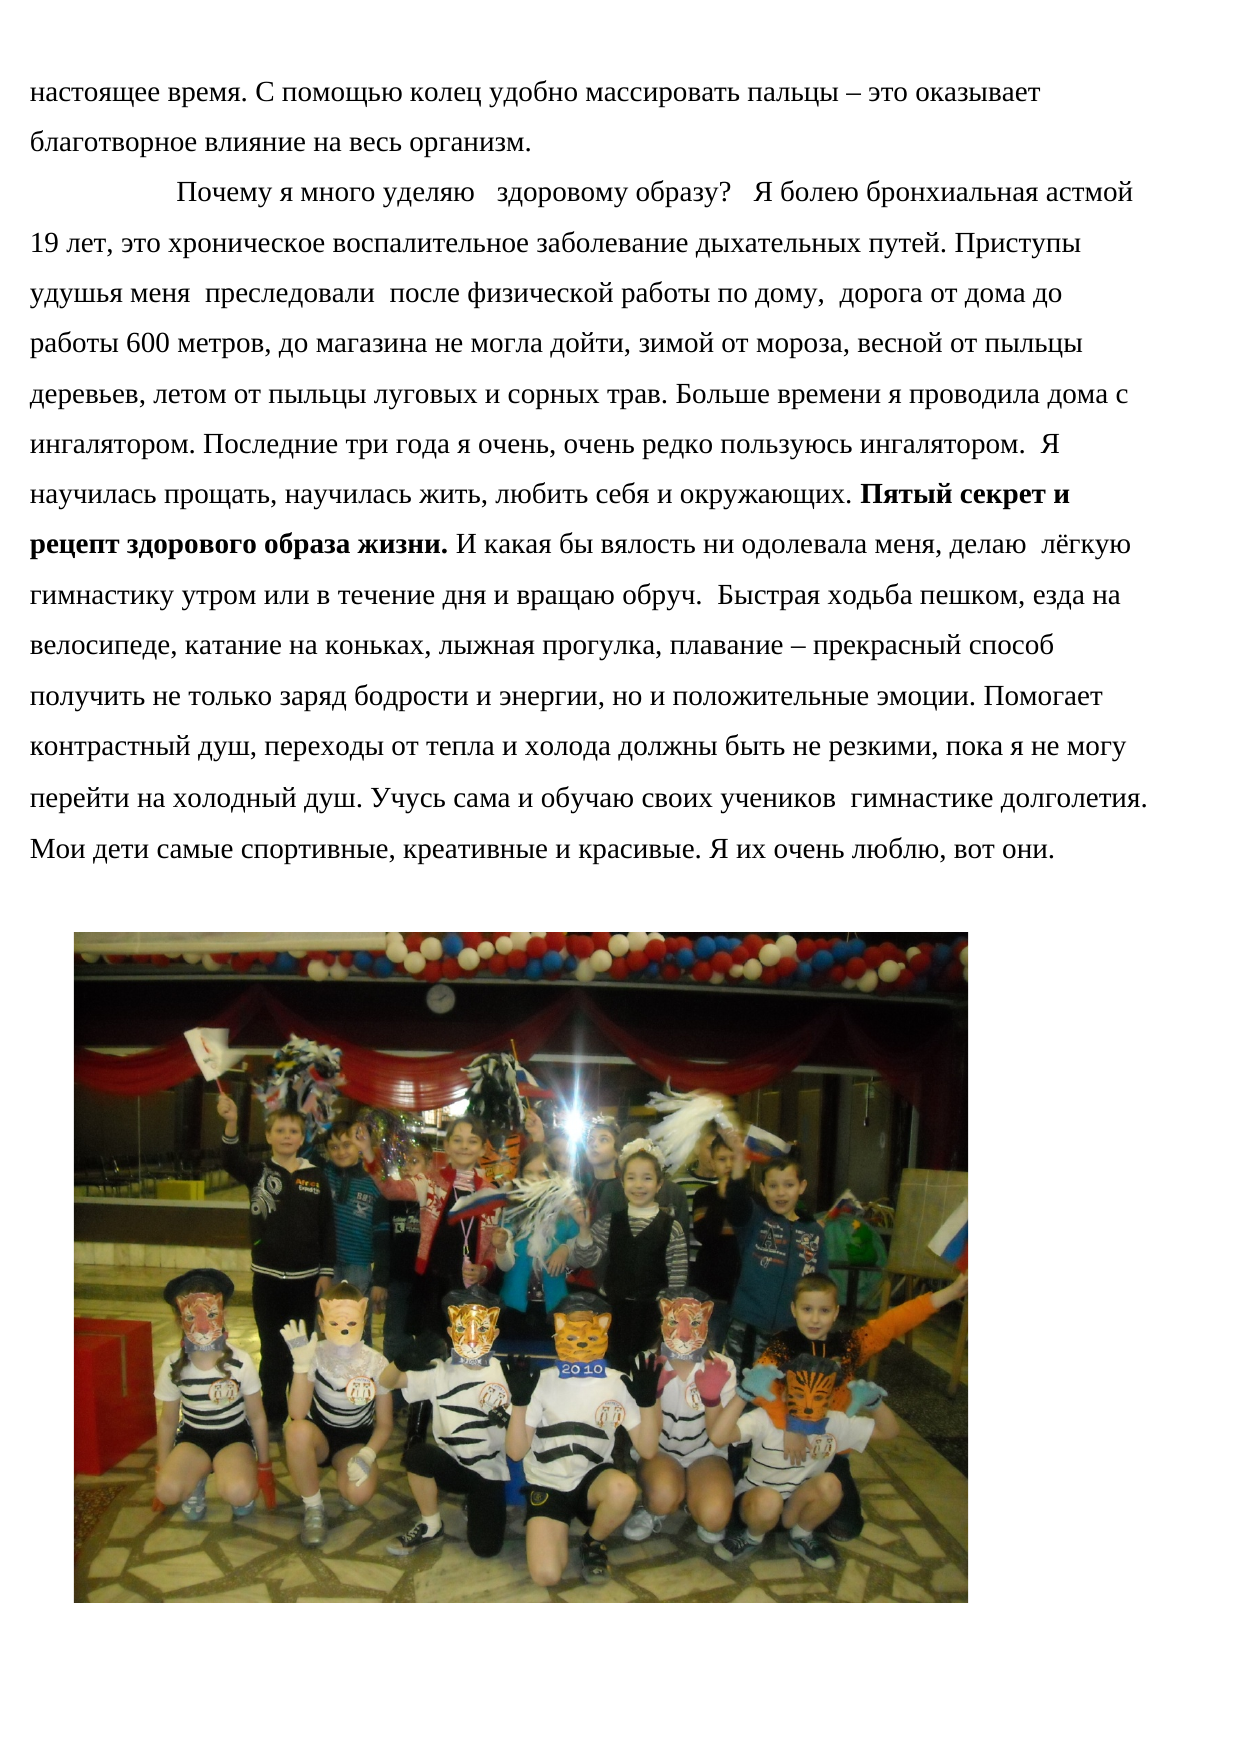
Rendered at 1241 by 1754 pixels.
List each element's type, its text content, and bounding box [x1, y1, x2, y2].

text Почему я много уделяю здоровому образу? Я болею бронхиальная астмой 19 лет, это хроническое воспалительное заболевание дыхательных путей. Приступы удушья меня преследовали после физической работы по дому, дорога от дома до работы 600 метров, до магазина не могла дойти, зимой от мороза, весной от пыльцы деревьев, летом от пыльцы луговых и сорных трав. Больше времени я проводила дома с ингалятором. Последние три года я очень, очень редко пользуюсь ингалятором. Я научилась прощать, научилась жить, любить себя и окружающих. Пятый секрет и рецепт здорового образа жизни. И какая бы вялость ни одолевала меня, делаю лёгкую гимнастику утром или в течение дня и вращаю обруч. Быстрая ходьба пешком, езда на велосипеде, катание на коньках, лыжная прогулка, плавание – прекрасный способ получить не только заряд бодрости и энергии, но и положительные эмоции. Помогает контрастный душ, переходы от тепла и холода должны быть не резкими, пока я не могу перейти на холодный душ. Учусь сама и обучаю своих учеников гимнастике долголетия. Мои дети самые спортивные, креативные и красивые. Я их очень люблю, вот они. [29, 174, 1152, 865]
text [29, 74, 1152, 158]
picture [73, 932, 969, 1603]
